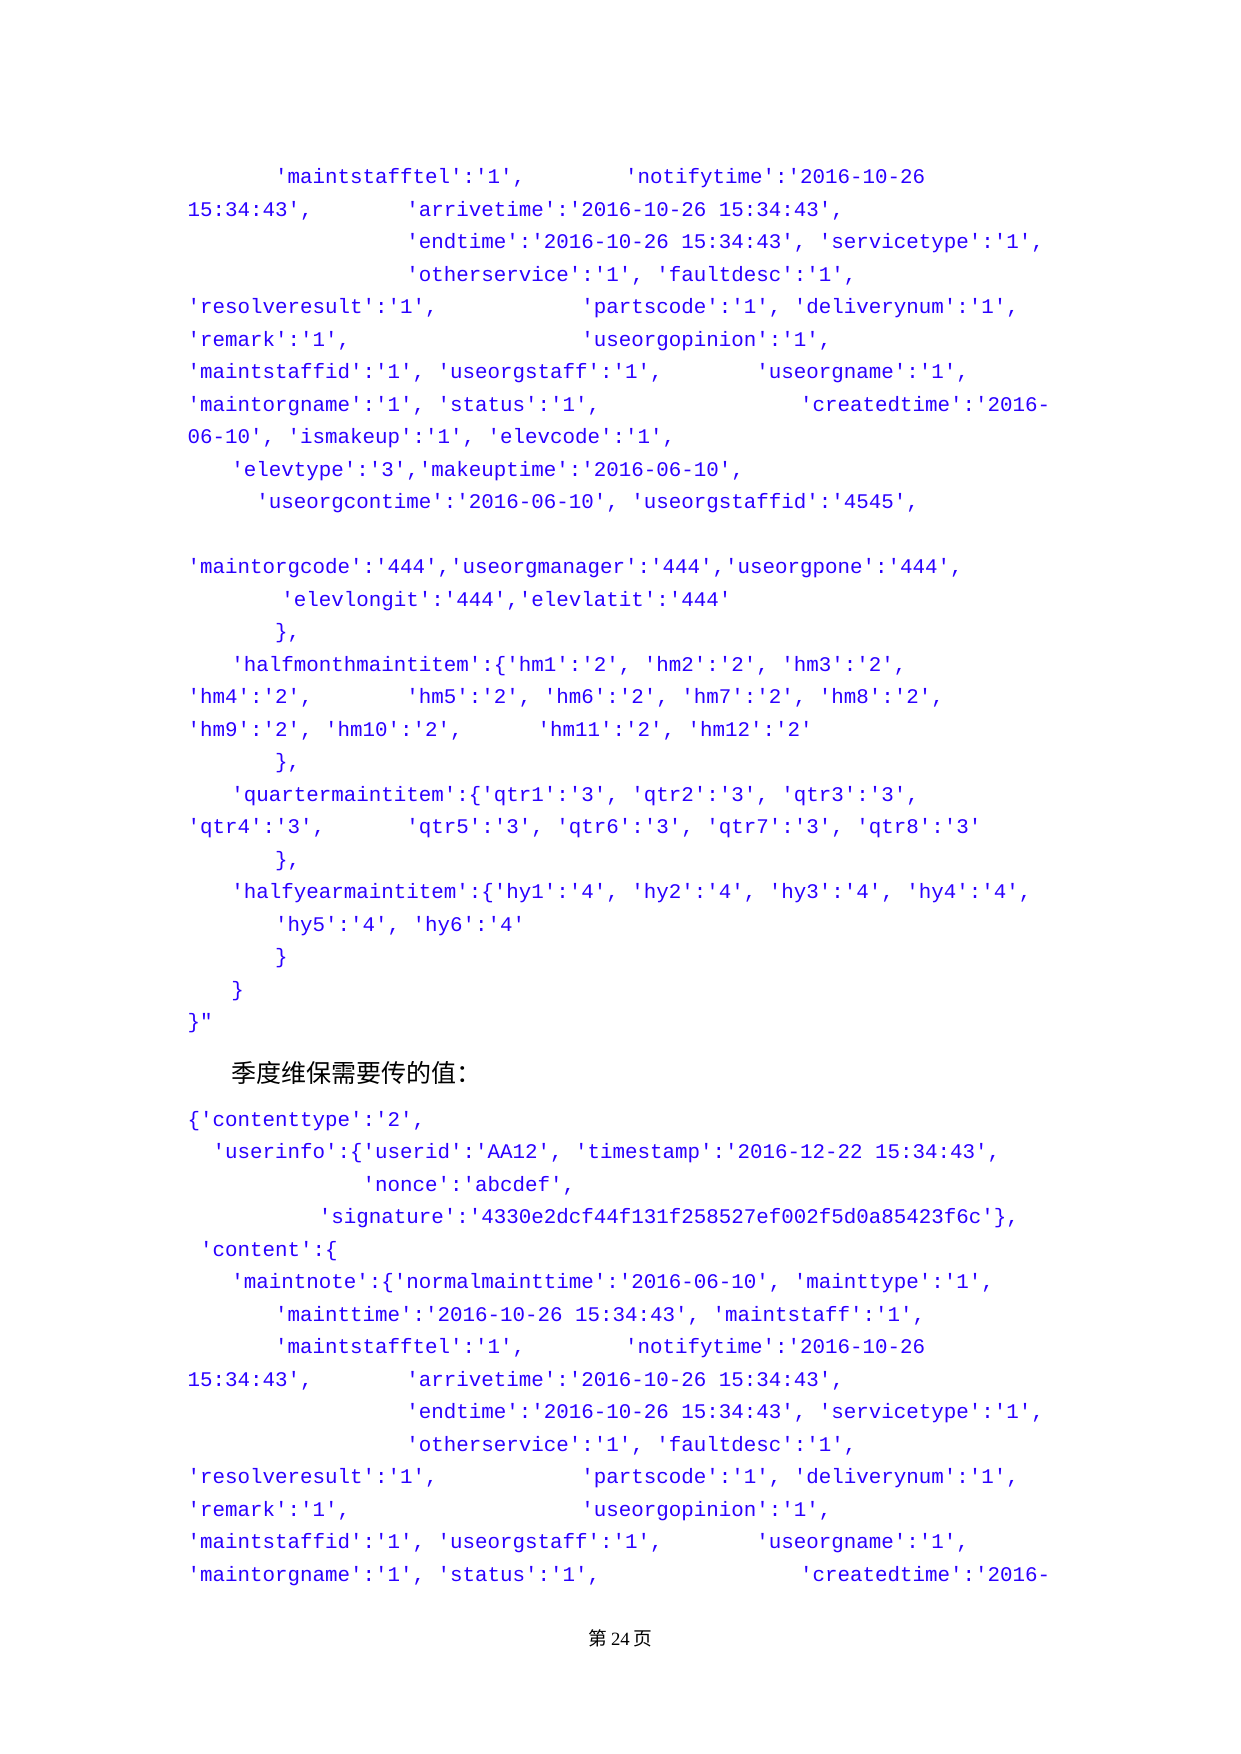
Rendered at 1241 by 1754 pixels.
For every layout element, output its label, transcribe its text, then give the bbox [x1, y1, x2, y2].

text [187, 162, 1053, 584]
text 'userinfo':{'userid':'AA12', 'timestamp':'2016-12-22 15:34:43', [187, 1137, 1053, 1169]
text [187, 1267, 1053, 1592]
text } [187, 974, 1053, 1007]
text }, [231, 844, 1053, 877]
text 'elevlongit':'444','elevlatit':'444' [187, 584, 1053, 617]
text 'nonce':'abcdef', [318, 1169, 1053, 1202]
text 'content':{ [187, 1234, 1053, 1267]
text }, [231, 617, 1053, 649]
text 'signature':'4330e2dcf44f131f258527ef002f5d0a85423f6c'}, [275, 1202, 1053, 1234]
text 'halfmonthmaintitem':{'hm1':'2', 'hm2':'2', 'hm3':'2', 'hm4':'2', 'hm5':'2', 'hm6':'2', 'hm7':'2', 'hm8':'2', 'hm9':'2', 'hm10':'2', 'hm11':'2', 'hm12':'2' [187, 649, 1053, 747]
text } [231, 942, 1053, 974]
text 'halfyearmaintitem':{'hy1':'4', 'hy2':'4', 'hy3':'4', 'hy4':'4', 'hy5':'4', 'hy6':'4' [187, 877, 1053, 942]
text 季度维保需要传的值： [231, 1039, 1053, 1104]
text 'quartermaintitem':{'qtr1':'3', 'qtr2':'3', 'qtr3':'3', 'qtr4':'3', 'qtr5':'3', 'qtr6':'3', 'qtr7':'3', 'qtr8':'3' [187, 779, 1053, 844]
text }, [231, 747, 1053, 779]
text {'contenttype':'2', [187, 1104, 1053, 1137]
text }" [187, 1007, 1053, 1039]
